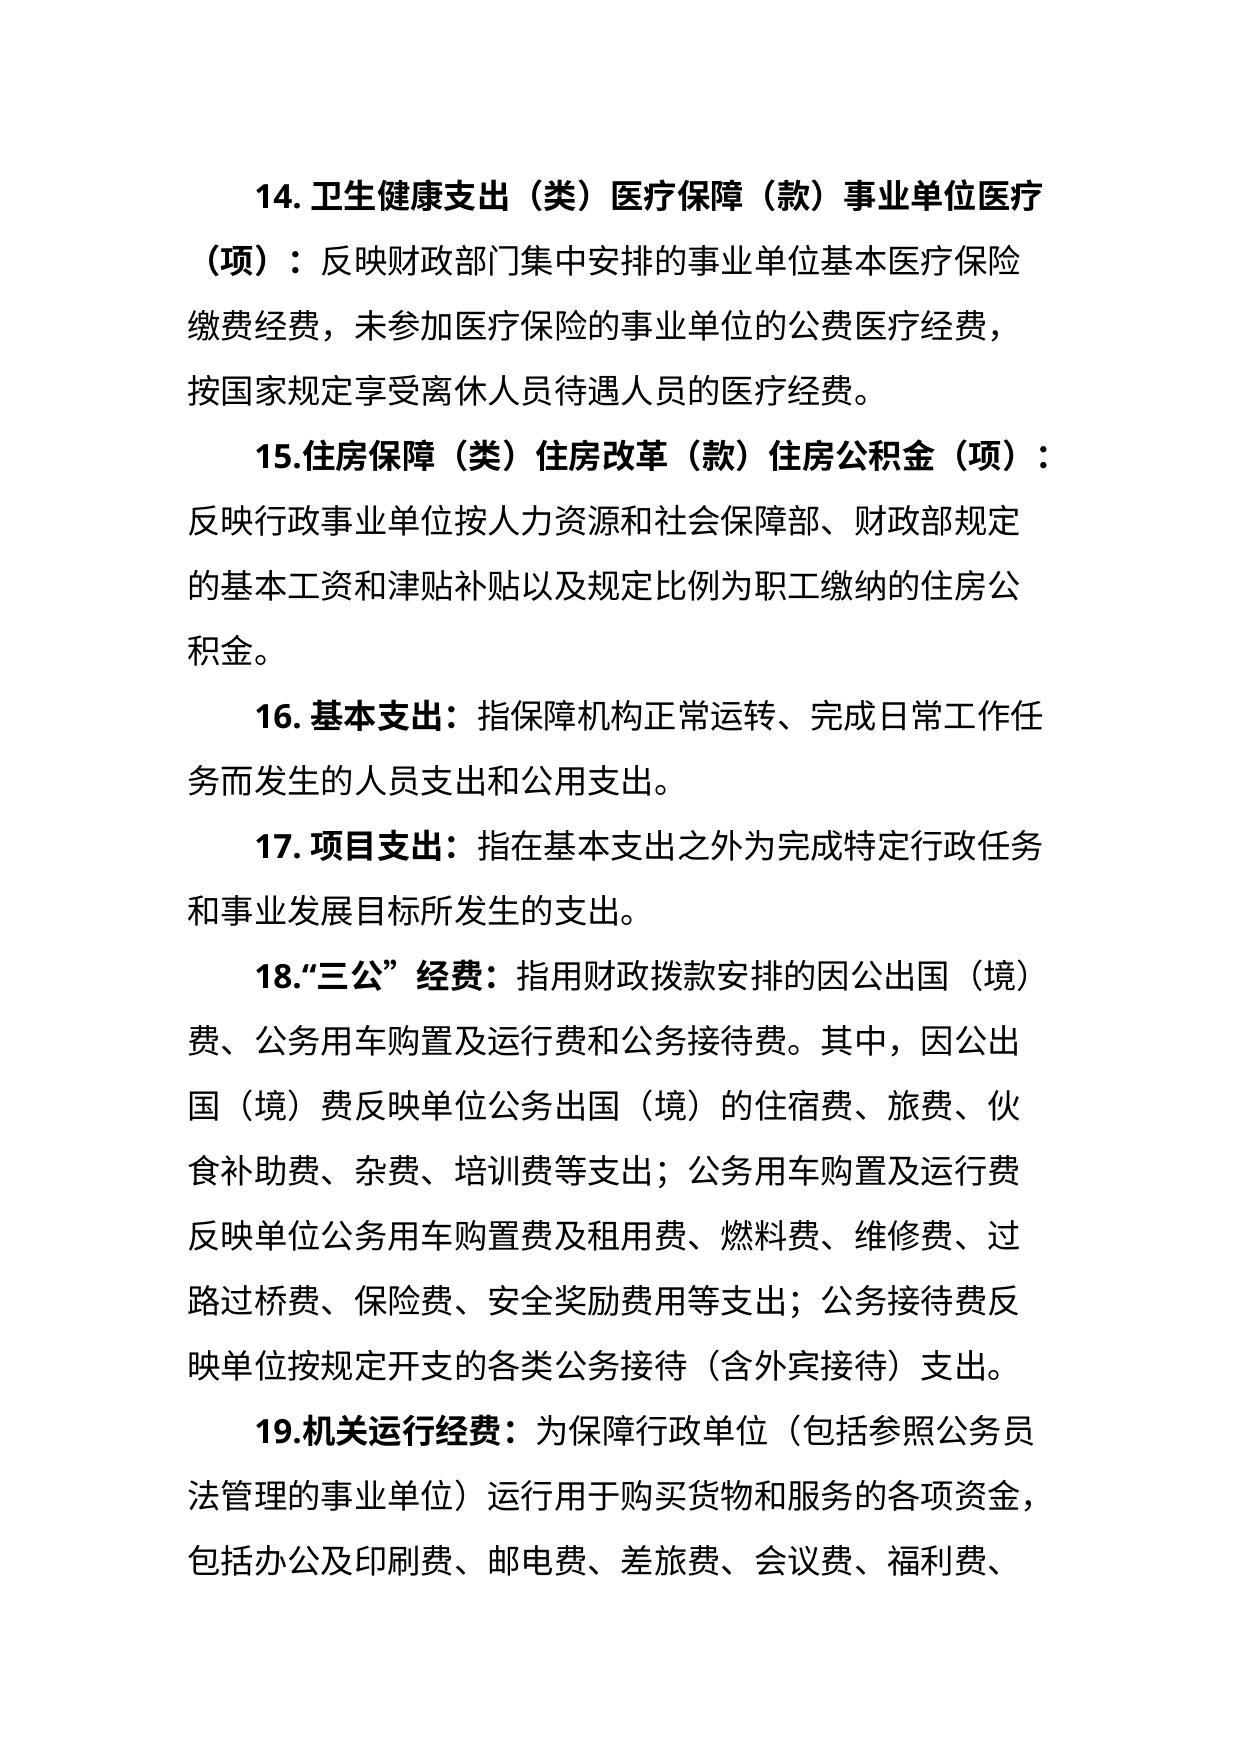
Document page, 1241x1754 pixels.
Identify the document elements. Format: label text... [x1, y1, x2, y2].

text 15.住房保障（类）住房改革（款）住房公积金（项）：反映行政事业单位按人力资源和社会保障部、财政部规定的基本工资和津贴补贴以及规定比例为职工缴纳的住房公积金。 [187, 422, 1053, 682]
text 16. 基本支出：指保障机构正常运转、完成日常工作任务而发生的人员支出和公用支出。 [187, 682, 1053, 812]
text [187, 1397, 1053, 1592]
text 18.“三公”经费：指用财政拨款安排的因公出国（境）费、公务用车购置及运行费和公务接待费。其中，因公出国（境）费反映单位公务出国（境）的住宿费、旅费、伙食补助费、杂费、培训费等支出；公务用车购置及运行费反映单位公务用车购置费及租用费、燃料费、维修费、过路过桥费、保险费、安全奖励费用等支出；公务接待费反映单位按规定开支的各类公务接待（含外宾接待）支出。 [187, 942, 1053, 1397]
text 14. 卫生健康支出（类）医疗保障（款）事业单位医疗（项）：反映财政部门集中安排的事业单位基本医疗保险缴费经费，未参加医疗保险的事业单位的公费医疗经费，按国家规定享受离休人员待遇人员的医疗经费。 [187, 162, 1053, 422]
text 17. 项目支出：指在基本支出之外为完成特定行政任务和事业发展目标所发生的支出。 [187, 812, 1053, 942]
